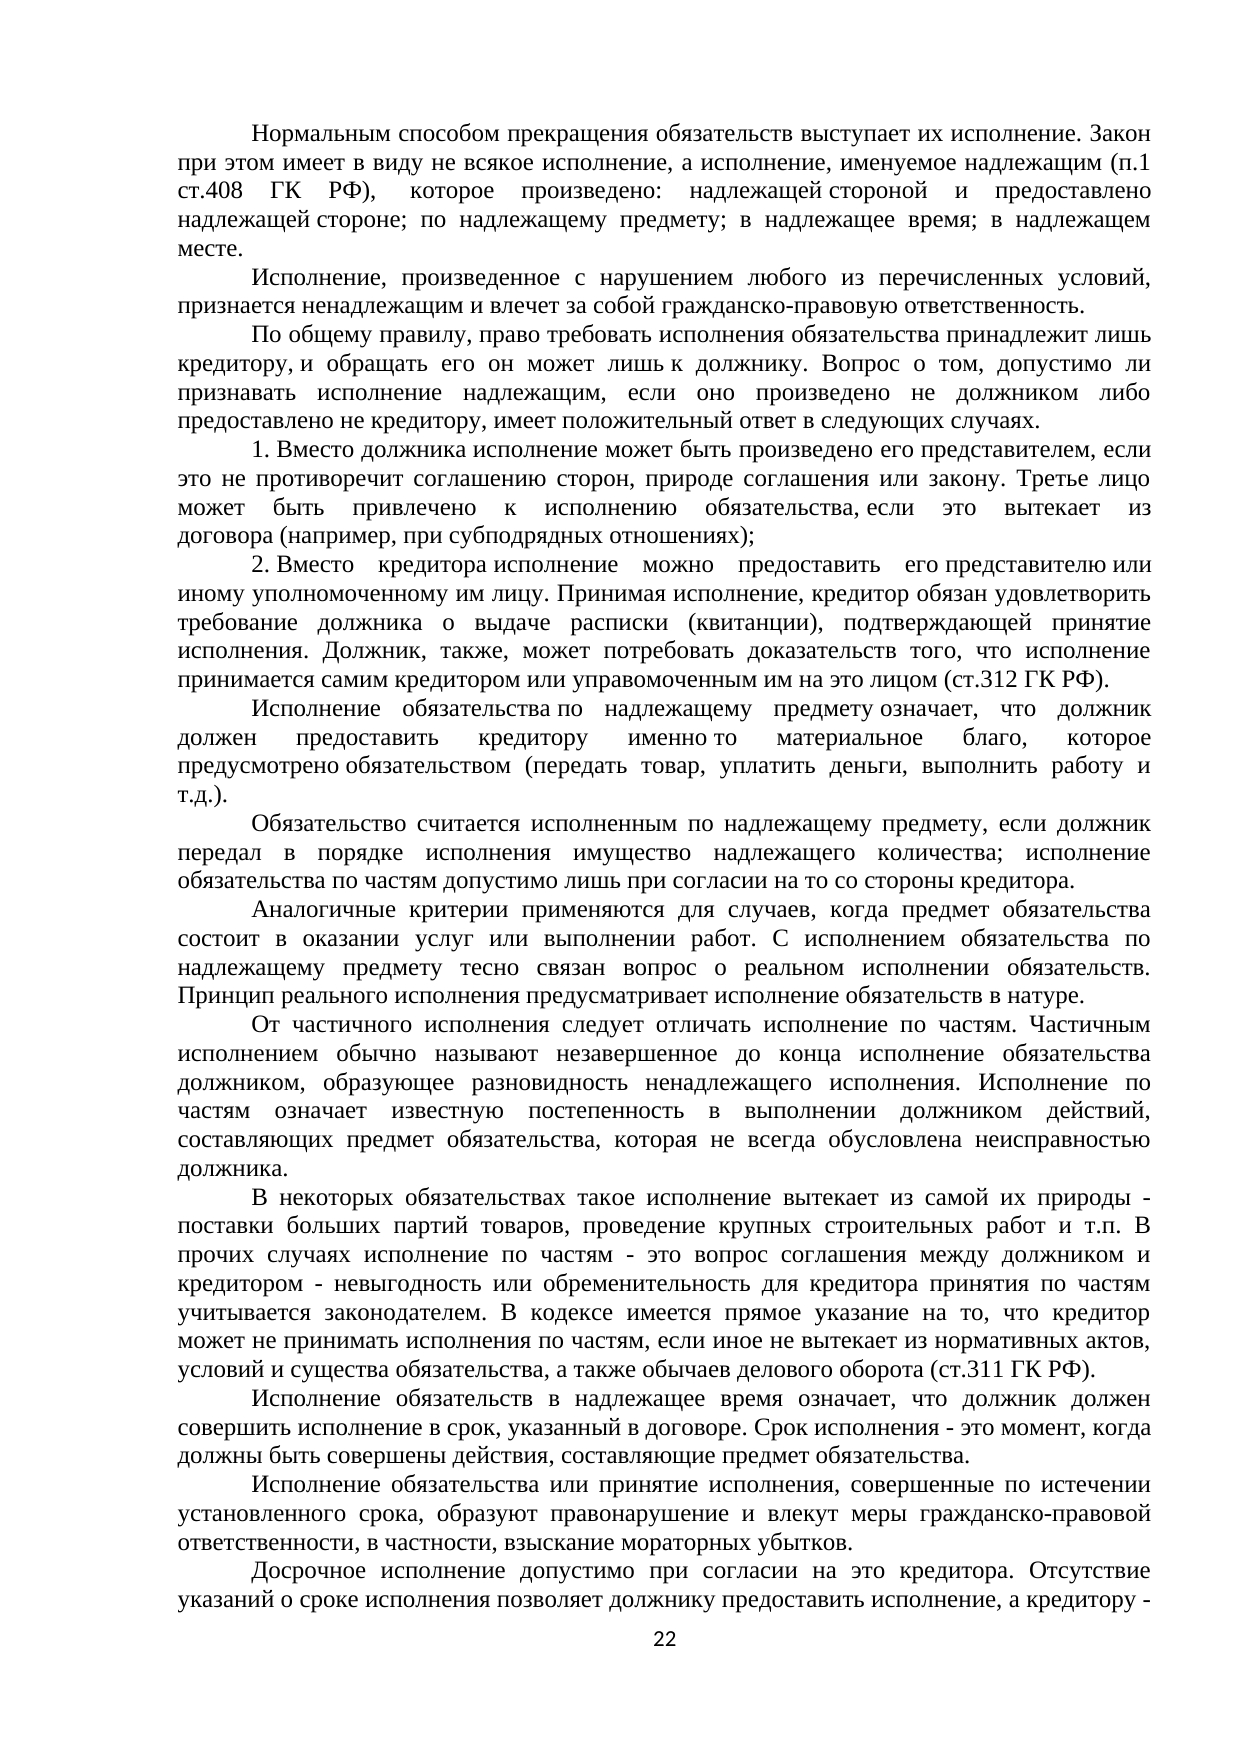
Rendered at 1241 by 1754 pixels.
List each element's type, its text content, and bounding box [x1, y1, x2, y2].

text По общему правилу, право требовать исполнения обязательства принадлежит лишь кредитору, и обращать его он может лишь к должнику. Вопрос о том, допустимо ли признавать исполнение надлежащим, если оно произведено не должником либо предоставлено не кредитору, имеет положительный ответ в следующих случаях. [177, 319, 1152, 434]
text 1. Вместо должника исполнение может быть произведено его представителем, если это не противоречит соглашению сторон, природе соглашения или закону. Третье лицо может быть привлечено к исполнению обязательства, если это вытекает из договора (например, при субподрядных отношениях); [177, 434, 1152, 549]
text Нормальным способом прекращения обязательств выступает их исполнение. Закон при этом имеет в виду не всякое исполнение, а исполнение, именуемое надлежащим (п.1 ст.408 ГК РФ), которое произведено: надлежащей стороной и предоставлено надлежащей стороне; по надлежащему предмету; в надлежащее время; в надлежащем месте. [177, 118, 1152, 262]
text В некоторых обязательствах такое исполнение вытекает из самой их природы - поставки больших партий товаров, проведение крупных строительных работ и т.п. В прочих случаях исполнение по частям - это вопрос соглашения между должником и кредитором - невыгодность или обременительность для кредитора принятия по частям учитывается законодателем. В кодексе имеется прямое указание на то, что кредитор может не принимать исполнения по частям, если иное не вытекает из нормативных актов, условий и существа обязательства, а также обычаев делового оборота (ст.311 ГК РФ). [177, 1182, 1152, 1383]
text Исполнение обязательств в надлежащее время означает, что должник должен совершить исполнение в срок, указанный в договоре. Срок исполнения - это момент, когда должны быть совершены действия, составляющие предмет обязательства. [177, 1383, 1152, 1469]
text Исполнение обязательства или принятие исполнения, совершенные по истечении установленного срока, образуют правонарушение и влекут меры гражданско-правовой ответственности, в частности, взыскание мораторных убытков. [177, 1469, 1152, 1556]
text Обязательство считается исполненным по надлежащему предмету, если должник передал в порядке исполнения имущество надлежащего количества; исполнение обязательства по частям допустимо лишь при согласии на то со стороны кредитора. [177, 808, 1152, 894]
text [177, 1556, 1152, 1613]
text От частичного исполнения следует отличать исполнение по частям. Частичным исполнением обычно называют незавершенное до конца исполнение обязательства должником, образующее разновидность ненадлежащего исполнения. Исполнение по частям означает известную постепенность в выполнении должником действий, составляющих предмет обязательства, которая не всегда обусловлена неисправностью должника. [177, 1009, 1152, 1182]
text 2. Вместо кредитора исполнение можно предоставить его представителю или иному уполномоченному им лицу. Принимая исполнение, кредитор обязан удовлетворить требование должника о выдаче расписки (квитанции), подтверждающей принятие исполнения. Должник, также, может потребовать доказательств того, что исполнение принимается самим кредитором или управомоченным им на это лицом (ст.312 ГК РФ). [177, 549, 1152, 693]
text Исполнение обязательства по надлежащему предмету означает, что должник должен предоставить кредитору именно то материальное благо, которое предусмотрено обязательством (передать товар, уплатить деньги, выполнить работу и т.д.). [177, 693, 1152, 808]
text Исполнение, произведенное с нарушением любого из перечисленных условий, признается ненадлежащим и влечет за собой гражданско-правовую ответственность. [177, 262, 1152, 319]
text Аналогичные критерии применяются для случаев, когда предмет обязательства состоит в оказании услуг или выполнении работ. С исполнением обязательства по надлежащему предмету тесно связан вопрос о реальном исполнении обязательств. Принцип реального исполнения предусматривает исполнение обязательств в натуре. [177, 894, 1152, 1009]
